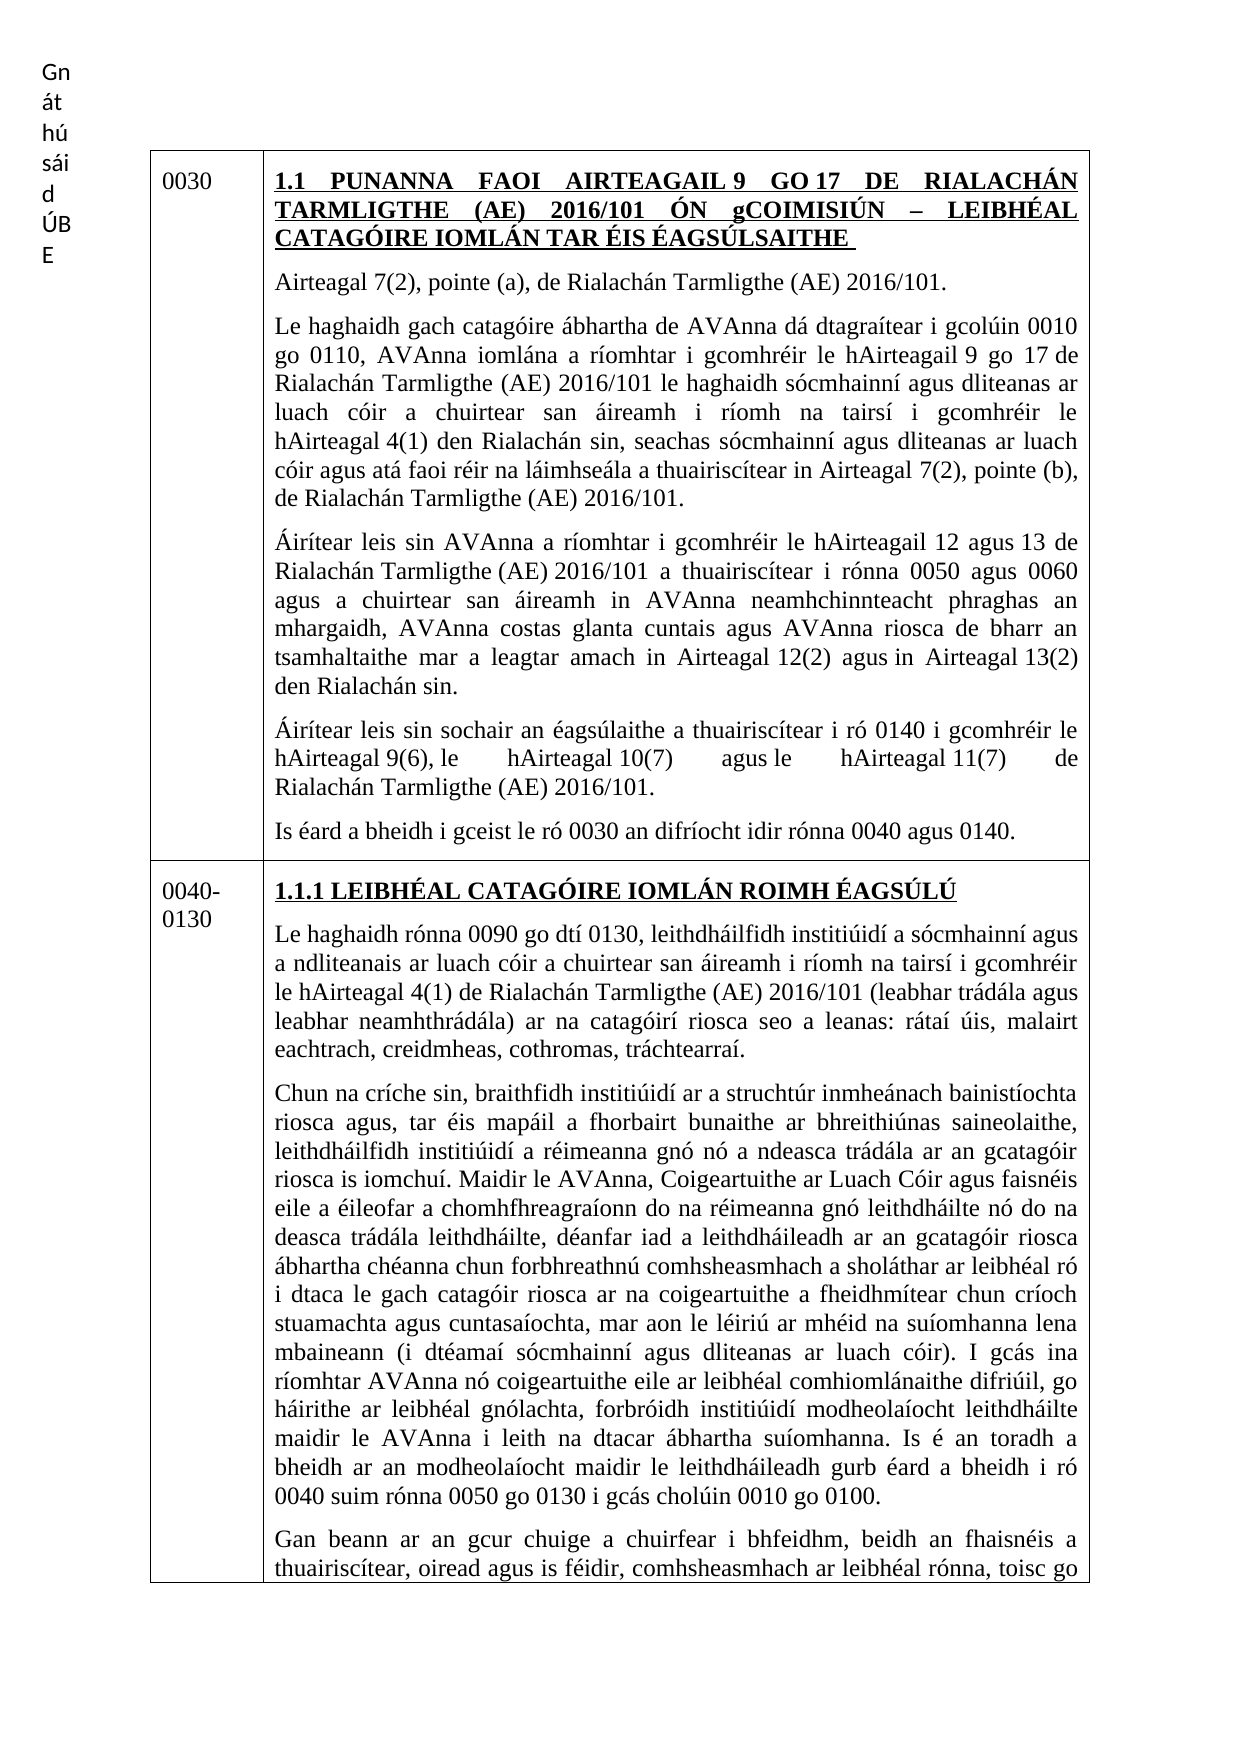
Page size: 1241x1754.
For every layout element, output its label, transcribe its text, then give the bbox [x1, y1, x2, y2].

table_cell 0030 [151, 151, 263, 860]
table_cell 1.1 PUNANNA FAOI AIRTEAGAIL 9 GO 17 DE RIALACHÁN TARMLIGTHE (AE) 2016/101 ÓN gCOIMISIÚN – LEIBHÉAL CATAGÓIRE IOMLÁN TAR ÉIS ÉAGSÚLSAITHE Airteagal 7(2), pointe (a), de Rialachán Tarmligthe (AE) 2016/101. Le haghaidh gach catagóire ábhartha de AVAnna dá dtagraítear i gcolúin 0010 go 0110, AVAnna iomlána a ríomhtar i gcomhréir le hAirteagail 9 go 17 de Rialachán Tarmligthe (AE) 2016/101 le haghaidh sócmhainní agus dliteanas ar luach cóir a chuirtear san áireamh i ríomh na tairsí i gcomhréir le hAirteagal 4(1) den Rialachán sin, seachas sócmhainní agus dliteanas ar luach cóir agus atá faoi réir na láimhseála a thuairiscítear in Airteagal 7(2), pointe (b), de Rialachán Tarmligthe (AE) 2016/101. Áirítear leis sin AVAnna a ríomhtar i gcomhréir le hAirteagail 12 agus 13 de Rialachán Tarmligthe (AE) 2016/101 a thuairiscítear i rónna 0050 agus 0060 agus a chuirtear san áireamh in AVAnna neamhchinnteacht phraghas an mhargaidh, AVAnna costas glanta cuntais agus AVAnna riosca de bharr an tsamhaltaithe mar a leagtar amach in Airteagal 12(2) agus in Airteagal 13(2) den Rialachán sin. Áirítear leis sin sochair an éagsúlaithe a thuairiscítear i ró 0140 i gcomhréir le hAirteagal 9(6), le hAirteagal 10(7) agus le hAirteagal 11(7) de Rialachán Tarmligthe (AE) 2016/101. Is éard a bheidh i gceist le ró 0030 an difríocht idir rónna 0040 agus 0140. [264, 151, 1089, 860]
table_cell 0040-0130 [151, 861, 263, 1582]
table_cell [264, 861, 1089, 1582]
